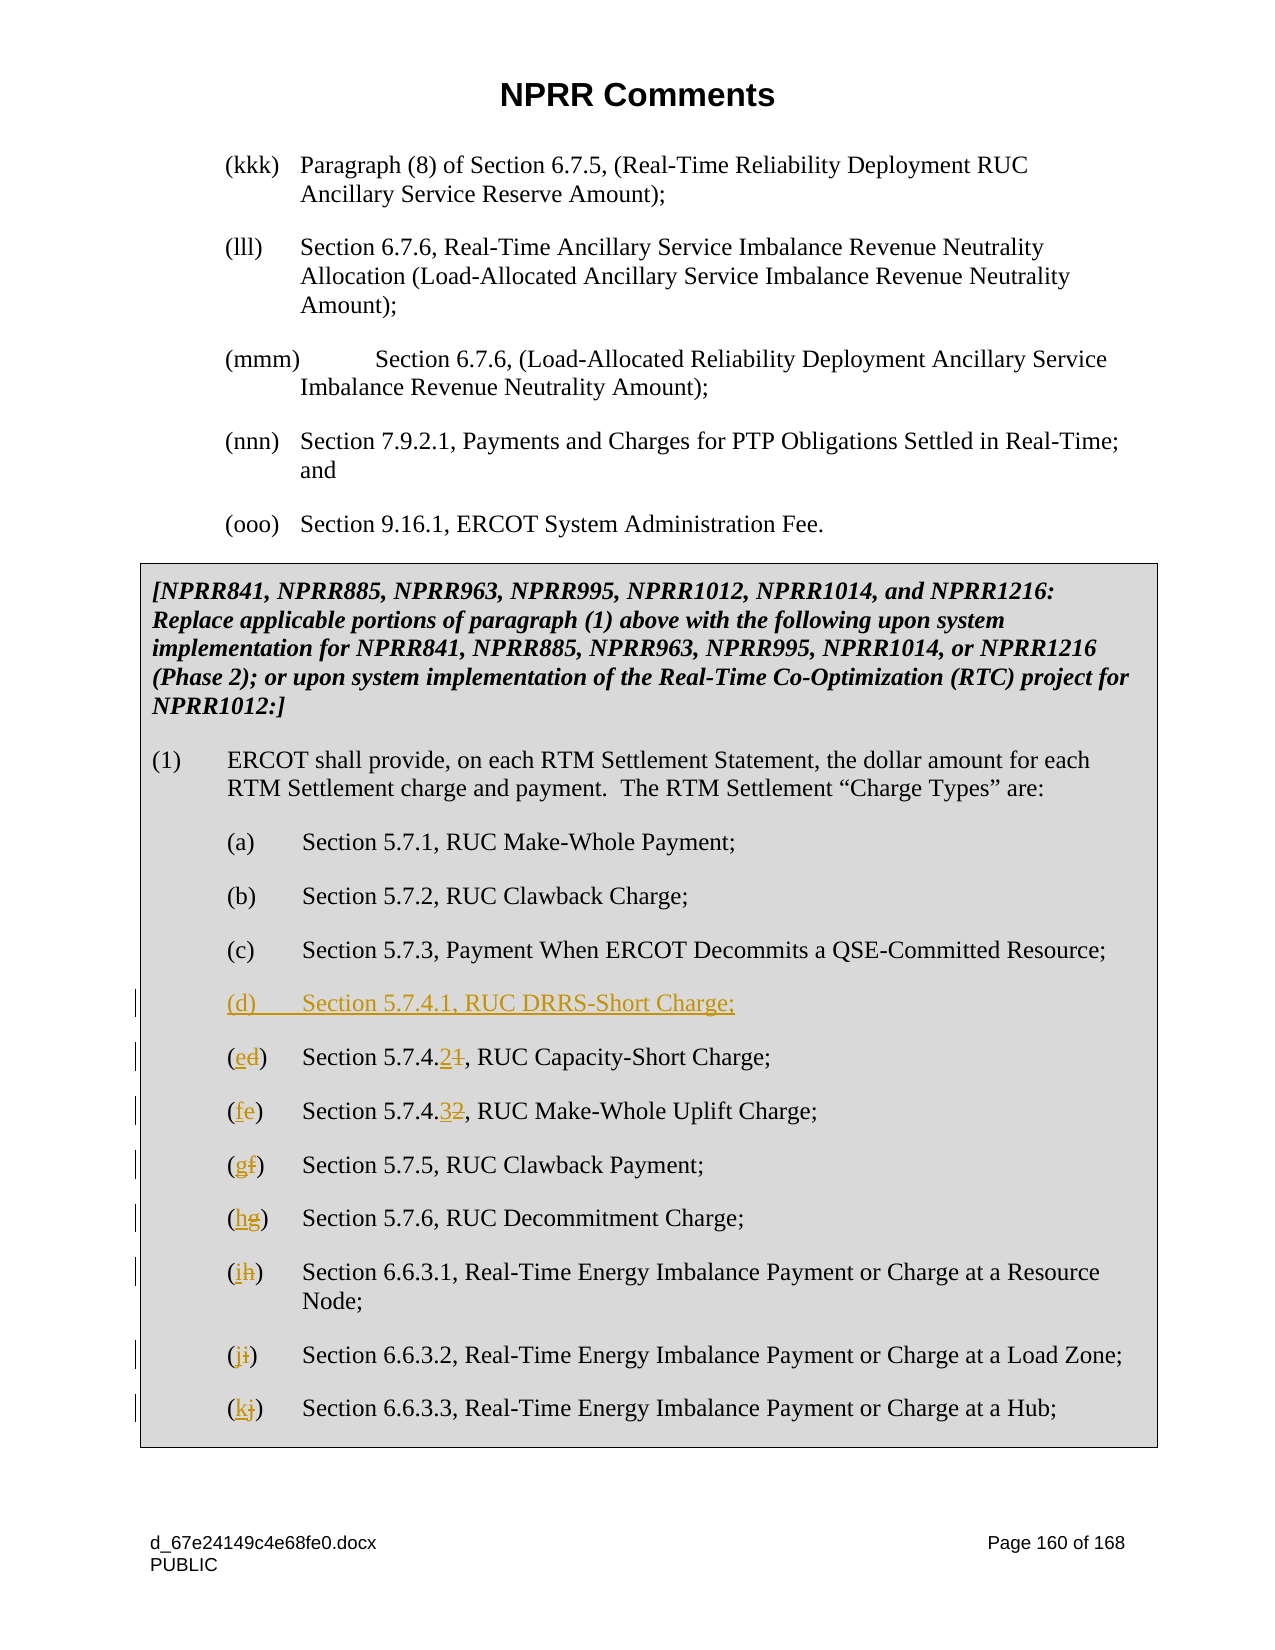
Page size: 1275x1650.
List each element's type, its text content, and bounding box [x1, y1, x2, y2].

text (mmm) Section 6.7.6, (Load-Allocated Reliability Deployment Ancillary Service Imbalance Revenue Neutrality Amount); [225, 344, 1125, 401]
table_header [141, 564, 1157, 1447]
text (nnn) Section 7.9.2.1, Payments and Charges for PTP Obligations Settled in Real-Time; and [225, 426, 1125, 484]
text (kkk) Paragraph (8) of Section 6.7.5, (Real-Time Reliability Deployment RUC Ancillary Service Reserve Amount); [225, 150, 1125, 207]
text (lll) Section 6.7.6, Real-Time Ancillary Service Imbalance Revenue Neutrality Allocation (Load-Allocated Ancillary Service Imbalance Revenue Neutrality Amount); [225, 232, 1125, 319]
text (ooo) Section 9.16.1, ERCOT System Administration Fee. [225, 509, 1125, 537]
